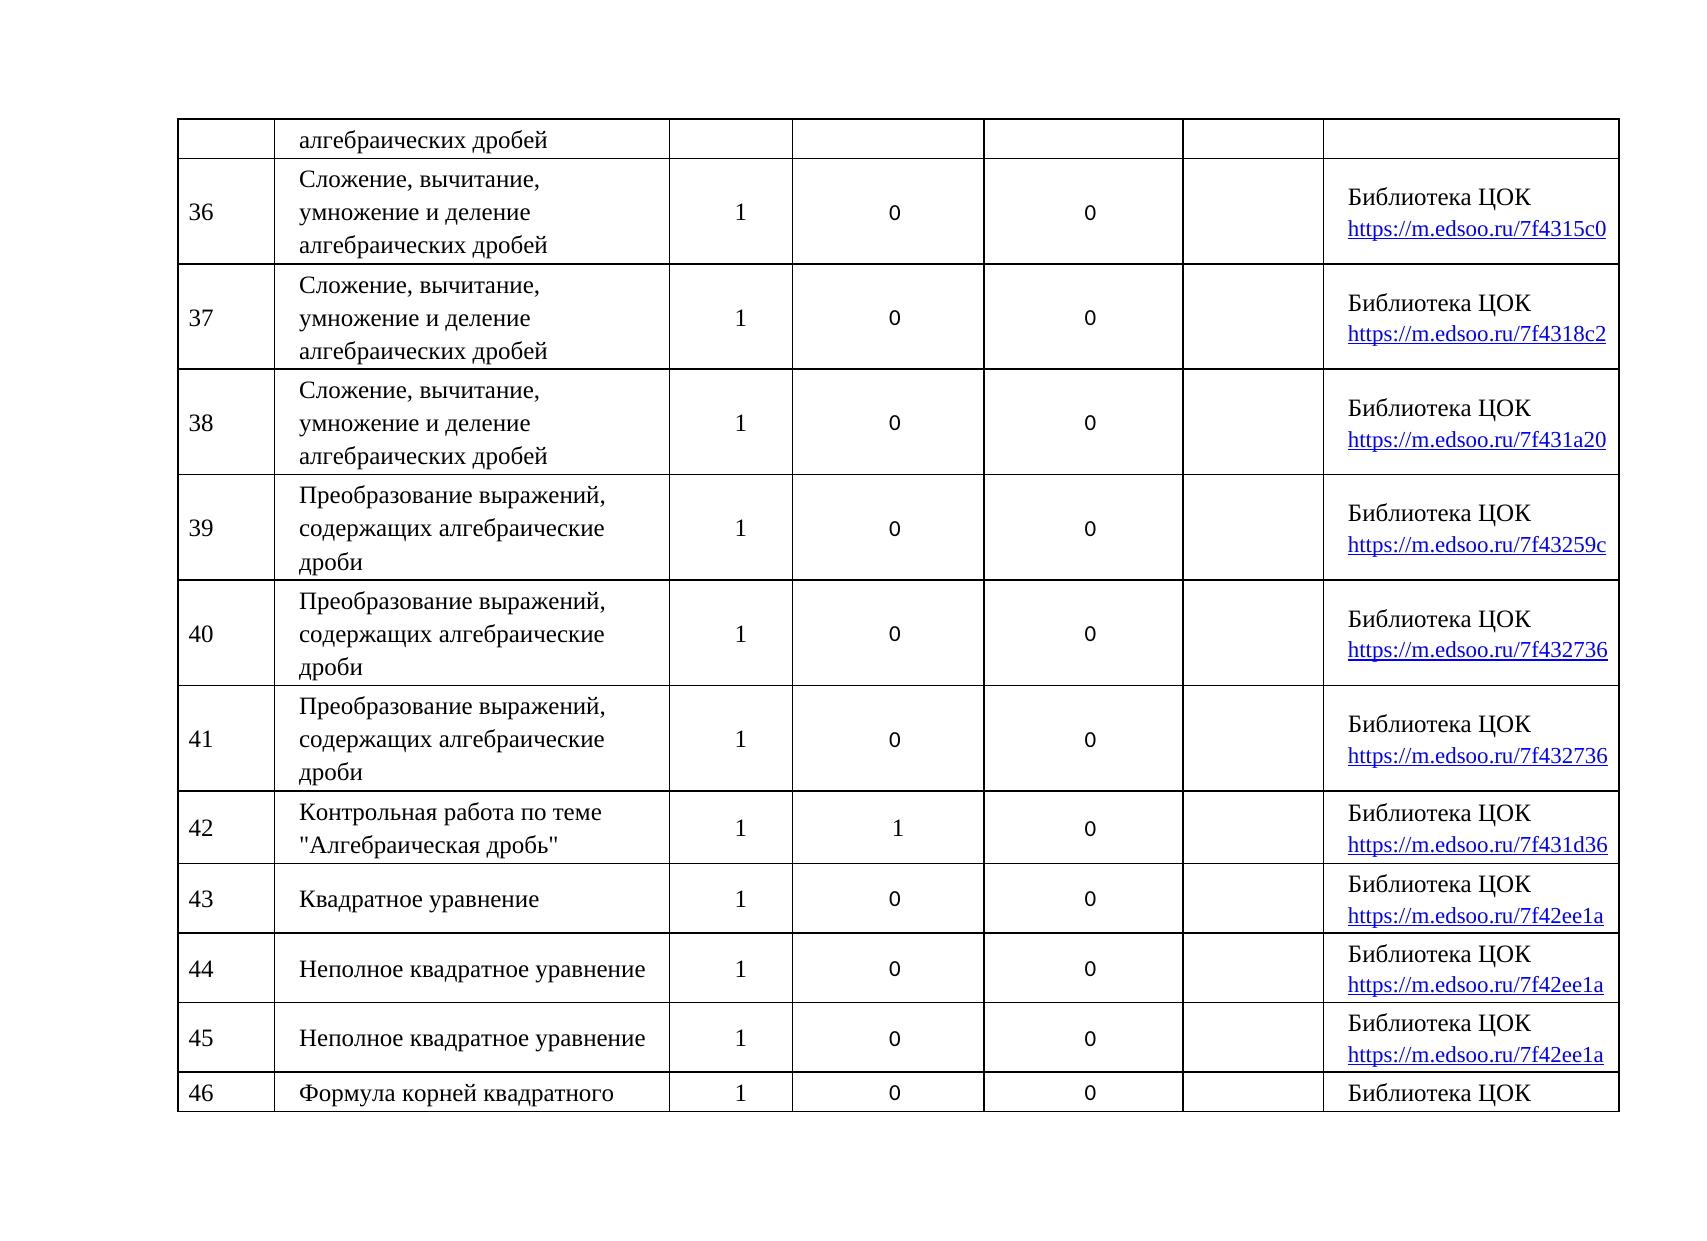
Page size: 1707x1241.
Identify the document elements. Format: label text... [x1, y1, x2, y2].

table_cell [275, 1073, 669, 1111]
table_cell Библиотека ЦОК https://m.edsoo.ru/7f4315c0 [1324, 159, 1618, 263]
table_cell 0 [985, 1073, 1182, 1111]
table_cell 1 [793, 792, 983, 862]
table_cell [1324, 120, 1618, 157]
table_cell 1 [670, 792, 792, 862]
table_cell 1 [670, 370, 792, 474]
table_cell 0 [985, 475, 1182, 579]
table_cell Библиотека ЦОК https://m.edsoo.ru/7f431a20 [1324, 370, 1618, 474]
table_cell Сложение, вычитание, умножение и деление алгебраических дробей [275, 370, 669, 474]
table_cell 1 [670, 686, 792, 790]
table_cell 37 [179, 265, 274, 368]
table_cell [275, 120, 669, 157]
table_cell [1184, 1003, 1323, 1071]
table_cell Преобразование выражений, содержащих алгебраические дроби [275, 581, 669, 684]
table_cell Преобразование выражений, содержащих алгебраические дроби [275, 475, 669, 579]
table_cell 0 [793, 864, 983, 932]
table_cell Библиотека ЦОК https://m.edsoo.ru/7f432736 [1324, 581, 1618, 684]
table_cell Контрольная работа по теме "Алгебраическая дробь" [275, 792, 669, 862]
table_cell Неполное квадратное уравнение [275, 934, 669, 1002]
table_cell 1 [670, 1073, 792, 1111]
table_cell 0 [985, 581, 1182, 684]
table_cell Библиотека ЦОК https://m.edsoo.ru/7f42ee1a [1324, 864, 1618, 932]
table_cell [1184, 581, 1323, 684]
table_cell 0 [793, 120, 983, 157]
table_cell 0 [793, 934, 983, 1002]
table_cell 39 [179, 475, 274, 579]
table_cell Библиотека ЦОК https://m.edsoo.ru/7f4318c2 [1324, 265, 1618, 368]
table_cell 0 [793, 686, 983, 790]
table_cell Библиотека ЦОК https://m.edsoo.ru/7f43259c [1324, 475, 1618, 579]
table_cell [1184, 265, 1323, 368]
table_cell 0 [793, 370, 983, 474]
table_cell 43 [179, 864, 274, 932]
table_cell Неполное квадратное уравнение [275, 1003, 669, 1071]
table_cell 1 [670, 581, 792, 684]
table_cell Библиотека ЦОК https://m.edsoo.ru/7f42ee1a [1324, 1003, 1618, 1071]
table_cell 0 [985, 159, 1182, 263]
table_cell 0 [793, 1003, 983, 1071]
table_cell 35 [179, 120, 274, 157]
table_cell 42 [179, 792, 274, 862]
table_cell [1184, 1073, 1323, 1111]
table_cell 40 [179, 581, 274, 684]
table_cell [1184, 120, 1323, 157]
table_cell 1 [670, 120, 792, 157]
table_cell 0 [985, 864, 1182, 932]
table_cell 45 [179, 1003, 274, 1071]
table_cell 1 [670, 864, 792, 932]
table_cell [1184, 934, 1323, 1002]
table_cell 0 [793, 581, 983, 684]
table_cell 0 [985, 934, 1182, 1002]
table_cell [1184, 792, 1323, 862]
table_cell 1 [670, 475, 792, 579]
table_cell [1184, 864, 1323, 932]
table_cell [1184, 159, 1323, 263]
table_cell 0 [985, 792, 1182, 862]
table_cell Библиотека ЦОК https://m.edsoo.ru/7f42ee1a [1324, 934, 1618, 1002]
table_cell Сложение, вычитание, умножение и деление алгебраических дробей [275, 265, 669, 368]
table_cell Преобразование выражений, содержащих алгебраические дроби [275, 686, 669, 790]
table_cell 0 [793, 265, 983, 368]
table_cell 0 [985, 120, 1182, 157]
table_cell 41 [179, 686, 274, 790]
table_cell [275, 159, 669, 263]
table_cell 0 [985, 265, 1182, 368]
table_cell 38 [179, 370, 274, 474]
table_cell [1184, 370, 1323, 474]
table_cell 0 [793, 159, 983, 263]
table_cell 0 [985, 370, 1182, 474]
table_cell [1184, 475, 1323, 579]
table_cell 1 [670, 159, 792, 263]
table_cell Библиотека ЦОК https://m.edsoo.ru/7f431d36 [1324, 792, 1618, 862]
table_cell 1 [670, 934, 792, 1002]
table_cell Библиотека ЦОК https://m.edsoo.ru/7f432736 [1324, 686, 1618, 790]
table_cell Квадратное уравнение [275, 864, 669, 932]
table_cell 0 [985, 686, 1182, 790]
table_cell 44 [179, 934, 274, 1002]
table_cell 1 [670, 1003, 792, 1071]
table_cell 36 [179, 159, 274, 263]
table_cell 46 [179, 1073, 274, 1111]
table_cell [1184, 686, 1323, 790]
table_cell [1324, 1073, 1618, 1111]
table_cell 0 [793, 475, 983, 579]
table_cell 0 [985, 1003, 1182, 1071]
table_cell 1 [670, 265, 792, 368]
table_cell 0 [793, 1073, 983, 1111]
